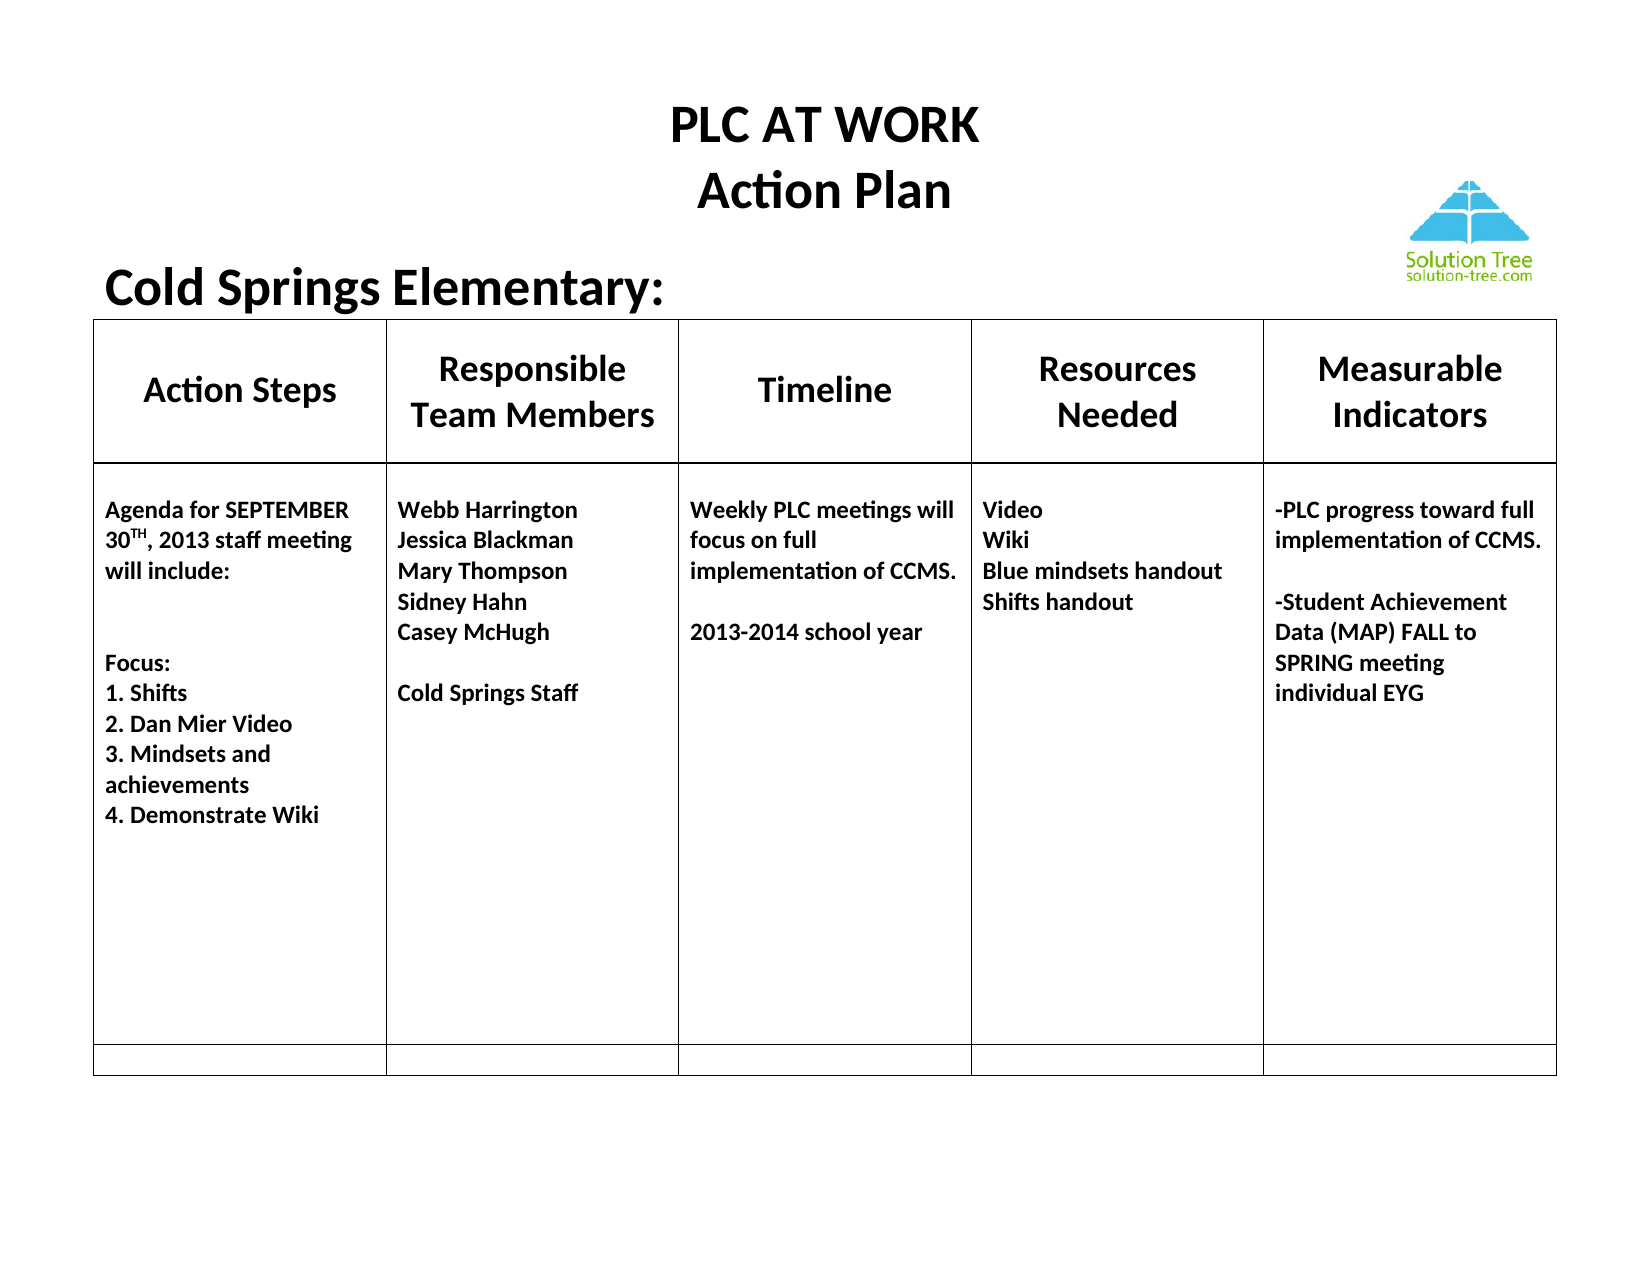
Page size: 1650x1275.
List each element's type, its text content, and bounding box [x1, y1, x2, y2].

table_cell Webb Harrington Jessica Blackman Mary Thompson Sidney Hahn Casey McHugh Cold Springs Staff [387, 464, 678, 1043]
table_cell Agenda for SEPTEMBER 30TH, 2013 staff meeting will include: Focus: 1. Shifts 2. Dan Mier Video 3. Mindsets and achievements 4. Demonstrate Wiki [94, 464, 386, 1043]
text Cold Springs Elementary: [105, 253, 1545, 319]
table_header Resources Needed [972, 320, 1263, 462]
text Action Plan [105, 156, 1545, 222]
table_cell [94, 1045, 386, 1075]
table_header Responsible Team Members [387, 320, 678, 462]
table_cell Video Wiki Blue mindsets handout Shifts handout [972, 464, 1263, 1043]
table_cell [1264, 1045, 1556, 1075]
table_header Measurable Indicators [1264, 320, 1556, 462]
table_header Action Steps [94, 320, 386, 462]
picture [1402, 176, 1535, 286]
table_cell Weekly PLC meetings will focus on full implementation of CCMS. 2013-2014 school year [679, 464, 971, 1043]
table_cell [972, 1045, 1263, 1075]
text PLC AT WORK [105, 90, 1545, 156]
table_cell [387, 1045, 678, 1075]
table_cell [679, 1045, 971, 1075]
table_header Timeline [679, 320, 971, 462]
table_cell -PLC progress toward full implementation of CCMS. -Student Achievement Data (MAP) FALL to SPRING meeting individual EYG [1264, 464, 1556, 1043]
